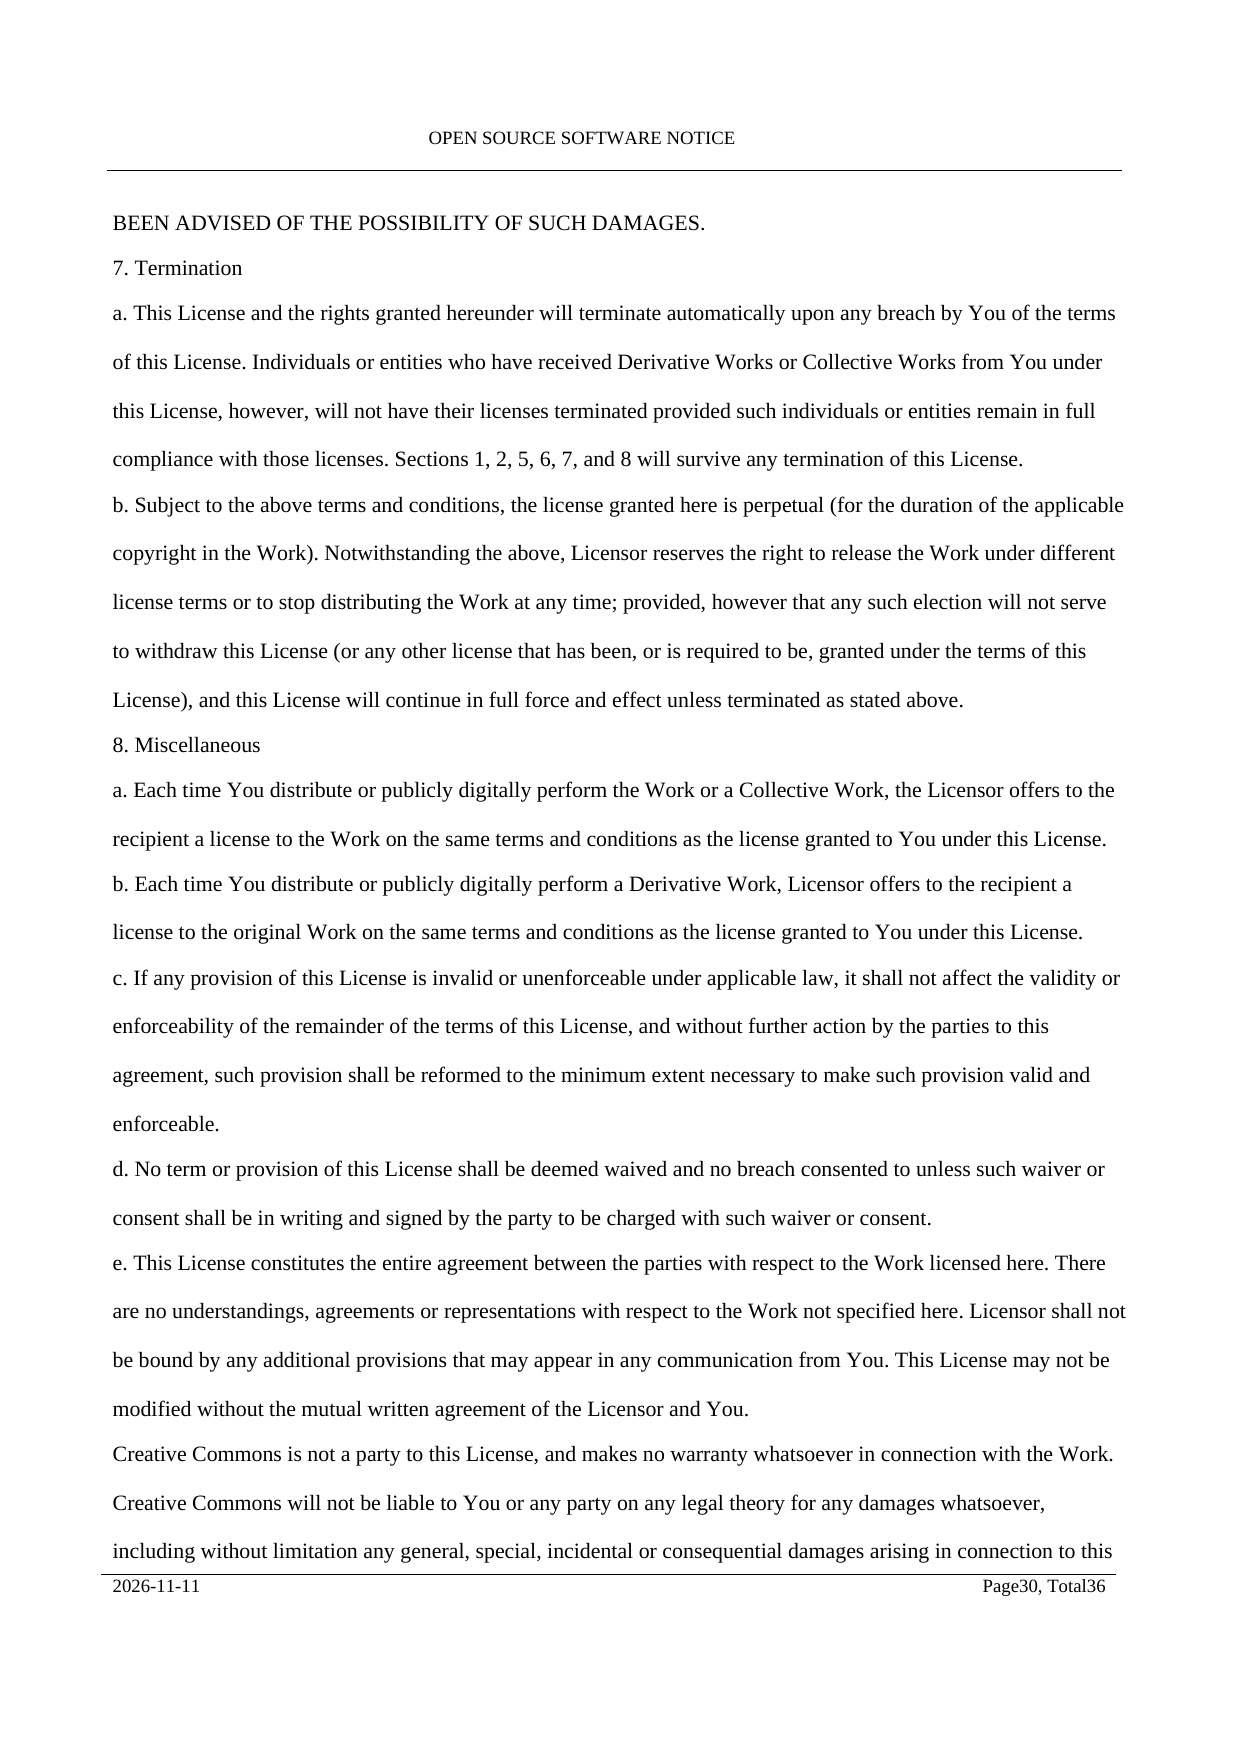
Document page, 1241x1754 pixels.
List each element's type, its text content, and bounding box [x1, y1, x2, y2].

text 8. Miscellaneous [112, 728, 1128, 761]
text b. Subject to the above terms and conditions, the license granted here is perpetual (for the duration of the applicable copyright in the Work). Notwithstanding the above, Licensor reserves the right to release the Work under different license terms or to stop distributing the Work at any time; provided, however that any such election will not serve to withdraw this License (or any other license that has been, or is required to be, granted under the terms of this License), and this License will continue in full force and effect unless terminated as stated above. [112, 488, 1128, 715]
text b. Each time You distribute or publicly digitally perform a Derivative Work, Licensor offers to the recipient a license to the original Work on the same terms and conditions as the license granted to You under this License. [112, 867, 1128, 948]
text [112, 206, 1128, 239]
text e. This License constitutes the entire agreement between the parties with respect to the Work licensed here. There are no understandings, agreements or representations with respect to the Work not specified here. Licensor shall not be bound by any additional provisions that may appear in any communication from You. This License may not be modified without the mutual written agreement of the Licensor and You. [112, 1246, 1128, 1425]
text a. Each time You distribute or publicly digitally perform the Work or a Collective Work, the Licensor offers to the recipient a license to the Work on the same terms and conditions as the license granted to You under this License. [112, 773, 1128, 854]
text 7. Termination [112, 251, 1128, 284]
text c. If any provision of this License is invalid or unenforceable under applicable law, it shall not affect the validity or enforceability of the remainder of the terms of this License, and without further action by the parties to this agreement, such provision shall be reformed to the minimum extent necessary to make such provision valid and enforceable. [112, 961, 1128, 1139]
text a. This License and the rights granted hereunder will terminate automatically upon any breach by You of the terms of this License. Individuals or entities who have received Derivative Works or Collective Works from You under this License, however, will not have their licenses terminated provided such individuals or entities remain in full compliance with those licenses. Sections 1, 2, 5, 6, 7, and 8 will survive any termination of this License. [112, 297, 1128, 475]
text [112, 1437, 1128, 1567]
text d. No term or provision of this License shall be deemed waived and no breach consented to unless such waiver or consent shall be in writing and signed by the party to be charged with such waiver or consent. [112, 1152, 1128, 1233]
